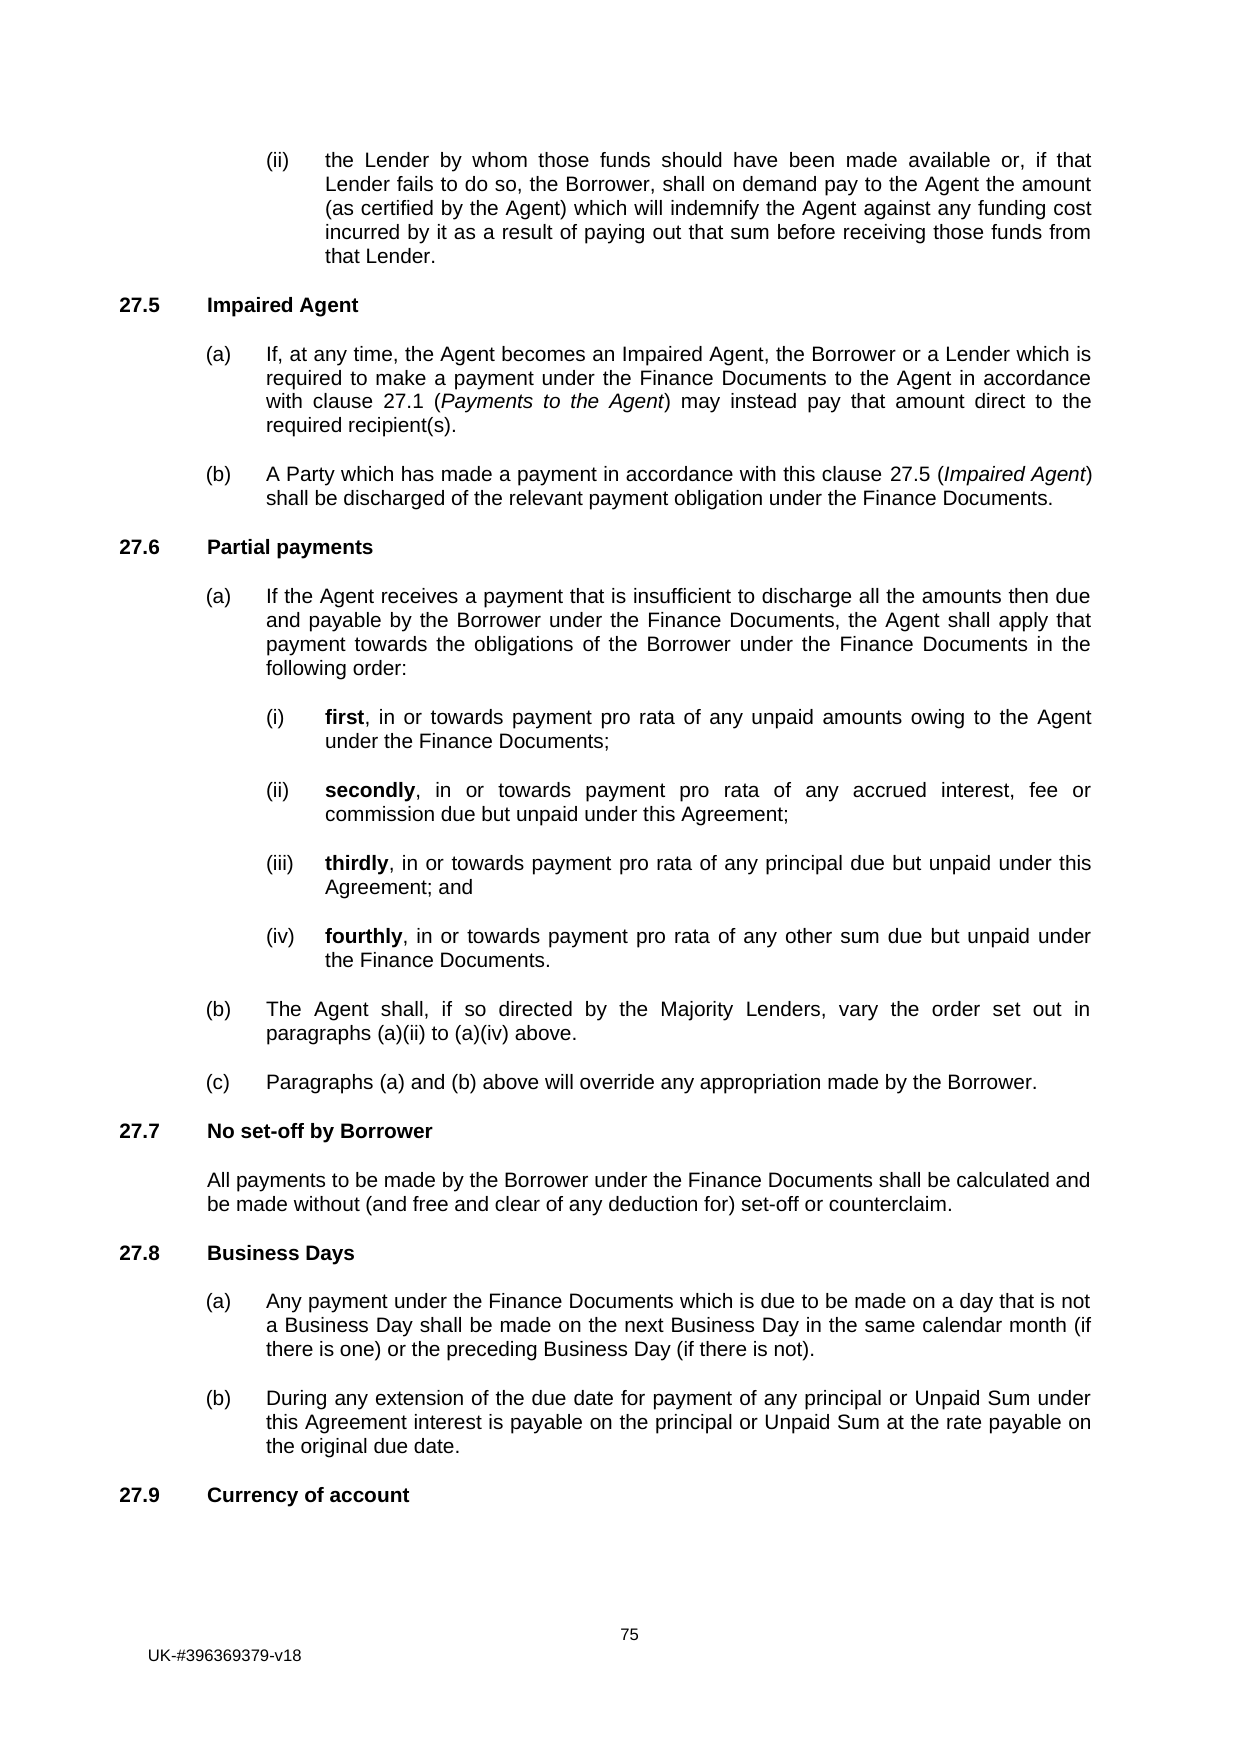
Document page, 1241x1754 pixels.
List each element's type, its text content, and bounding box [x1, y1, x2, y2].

text All payments to be made by the Borrower under the Finance Documents shall be calculated and be made without (and free and clear of any deduction for) set-off or counterclaim. [207, 1167, 1092, 1215]
text Business Days [160, 1240, 1092, 1264]
text Impaired Agent [160, 292, 1092, 316]
text If the Agent receives a payment that is insufficient to discharge all the amounts then due and payable by the Borrower under the Finance Documents, the Agent shall apply that payment towards the obligations of the Borrower under the Finance Documents in the following order: [206, 584, 1092, 680]
text Paragraphs (a) and (b) above will override any appropriation made by the Borrower. [206, 1069, 1092, 1093]
text If, at any time, the Agent becomes an Impaired Agent, the Borrower or a Lender which is required to make a payment under the Finance Documents to the Agent in accordance with clause 27.1 (Payments to the Agent) may instead pay that amount direct to the required recipient(s). [206, 341, 1092, 437]
text During any extension of the due date for payment of any principal or Unpaid Sum under this Agreement interest is payable on the principal or Unpaid Sum at the rate payable on the original due date. [206, 1386, 1092, 1458]
text The Agent shall, if so directed by the Majority Lenders, vary the order set out in paragraphs (a)(ii) to (a)(iv) above. [206, 997, 1092, 1044]
text No set-off by Borrower [160, 1118, 1092, 1142]
text thirdly, in or towards payment pro rata of any principal due but unpaid under this Agreement; and [266, 851, 1092, 899]
text A Party which has made a payment in accordance with this clause 27.5 (Impaired Agent) shall be discharged of the relevant payment obligation under the Finance Documents. [206, 462, 1092, 510]
text Any payment under the Finance Documents which is due to be made on a day that is not a Business Day shall be made on the next Business Day in the same calendar month (if there is one) or the preceding Business Day (if there is not). [206, 1289, 1092, 1361]
text fourthly, in or towards payment pro rata of any other sum due but unpaid under the Finance Documents. [266, 924, 1092, 972]
text Currency of account [160, 1483, 1092, 1507]
text secondly, in or towards payment pro rata of any accrued interest, fee or commission due but unpaid under this Agreement; [266, 778, 1092, 826]
text Partial payments [160, 535, 1092, 559]
text the Lender by whom those funds should have been made available or, if that Lender fails to do so, the Borrower, shall on demand pay to the Agent the amount (as certified by the Agent) which will indemnify the Agent against any funding cost incurred by it as a result of paying out that sum before receiving those funds from that Lender. [266, 148, 1092, 267]
text first, in or towards payment pro rata of any unpaid amounts owing to the Agent under the Finance Documents; [266, 705, 1092, 753]
